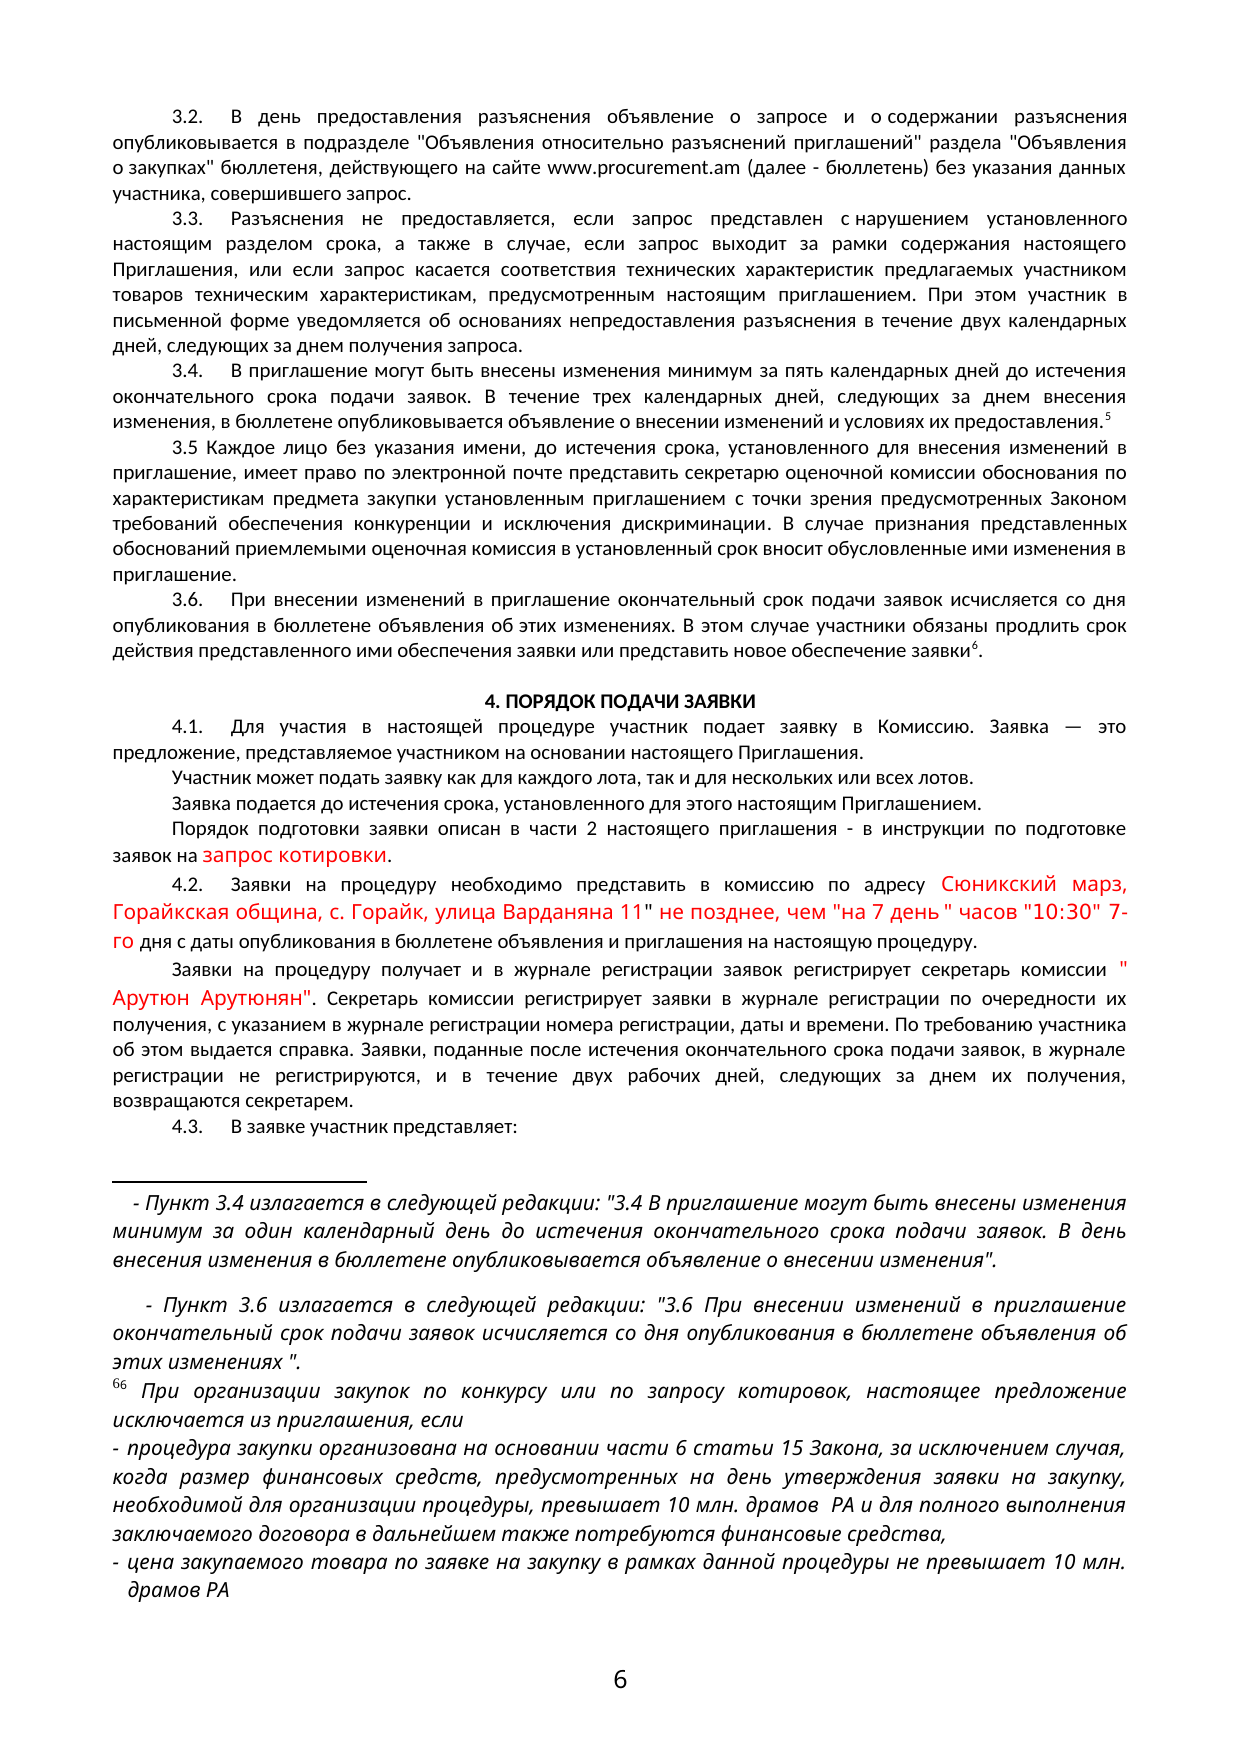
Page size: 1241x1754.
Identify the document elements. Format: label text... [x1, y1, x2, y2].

text Заявка подается до истечения срока, установленного для этого настоящим Приглашением. [112, 790, 1128, 815]
text Участник может подать заявку как для каждого лота, так и для нескольких или всех лотов. [112, 764, 1128, 790]
text 4.1. Для участия в настоящей процедуре участник подает заявку в Комиссию. Заявка — это предложение, представляемое участником на основании настоящего Приглашения. [112, 713, 1128, 764]
text 3.3. Разъяснения не предоставляется, если запрос представлен с нарушением установленного настоящим разделом срока, а также в случае, если запрос выходит за рамки содержания настоящего Приглашения, или если запрос касается соответствия технических характеристик предлагаемых участником товаров техническим характеристикам, предусмотренным настоящим приглашением. При этом участник в письменной форме уведомляется об основаниях непредоставления разъяснения в течение двух календарных дней, следующих за днем получения запроса. [112, 205, 1128, 358]
text 4. ПОРЯДОК ПОДАЧИ ЗАЯВКИ [112, 688, 1128, 713]
text Порядок подготовки заявки описан в части 2 настоящего приглашения - в инструкции по подготовке заявок на запрос котировки. [112, 815, 1128, 869]
text 3.4. В приглашение могут быть внесены изменения минимум за пять календарных дней до истечения окончательного срока подачи заявок. В течение трех календарных дней, следующих за днем внесения изменения, в бюллетене опубликовывается объявление о внесении изменений и условиях их предоставления.5 [112, 358, 1128, 434]
text 3.6. При внесении изменений в приглашение окончательный срок подачи заявок исчисляется со дня опубликования в бюллетене объявления об этих изменениях. В этом случае участники обязаны продлить срок действия представленного ими обеспечения заявки или представить новое обеспечение заявки6. [112, 586, 1128, 663]
text Заявки на процедуру получает и в журнале регистрации заявок регистрирует секретарь комиссии " Арутюн Арутюнян". Секретарь комиссии регистрирует заявки в журнале регистрации по очередности их получения, с указанием в журнале регистрации номера регистрации, даты и времени. По требованию участника об этом выдается справка. Заявки, поданные после истечения окончательного срока подачи заявок, в журнале регистрации не регистрируются, и в течение двух рабочих дней, следующих за днем их получения, возвращаются секретарем. [112, 954, 1128, 1113]
text 4.2. Заявки на процедуру необходимо представить в комиссию по адресу Сюникский марз, Горайкская община, с. Горайк, улица Варданяна 11" не позднее, чем "на 7 день " часов "10:30" 7-го дня с даты опубликования в бюллетене объявления и приглашения на настоящую процедуру. [112, 869, 1128, 954]
text 4.3. В заявке участник представляет: [112, 1113, 1128, 1138]
text 3.2. В день предоставления разъяснения объявление о запросе и о содержании разъяснения опубликовывается в подразделе "Объявления относительно разъяснений приглашений" раздела "Объявления о закупках" бюллетеня, действующего на сайте www.procurement.am (далее - бюллетень) без указания данных участника, совершившего запрос. [112, 103, 1128, 205]
text 3.5 Каждое лицо без указания имени, до истечения срока, установленного для внесения изменений в приглашение, имеет право по электронной почте представить секретарю оценочной комиссии обоснования по характеристикам предмета закупки установленным приглашением с точки зрения предусмотренных Законом требований обеспечения конкуренции и исключения дискриминации. В случае признания представленных обоснований приемлемыми оценочная комиссия в установленный срок вносит обусловленные ими изменения в приглашение. [112, 434, 1128, 586]
